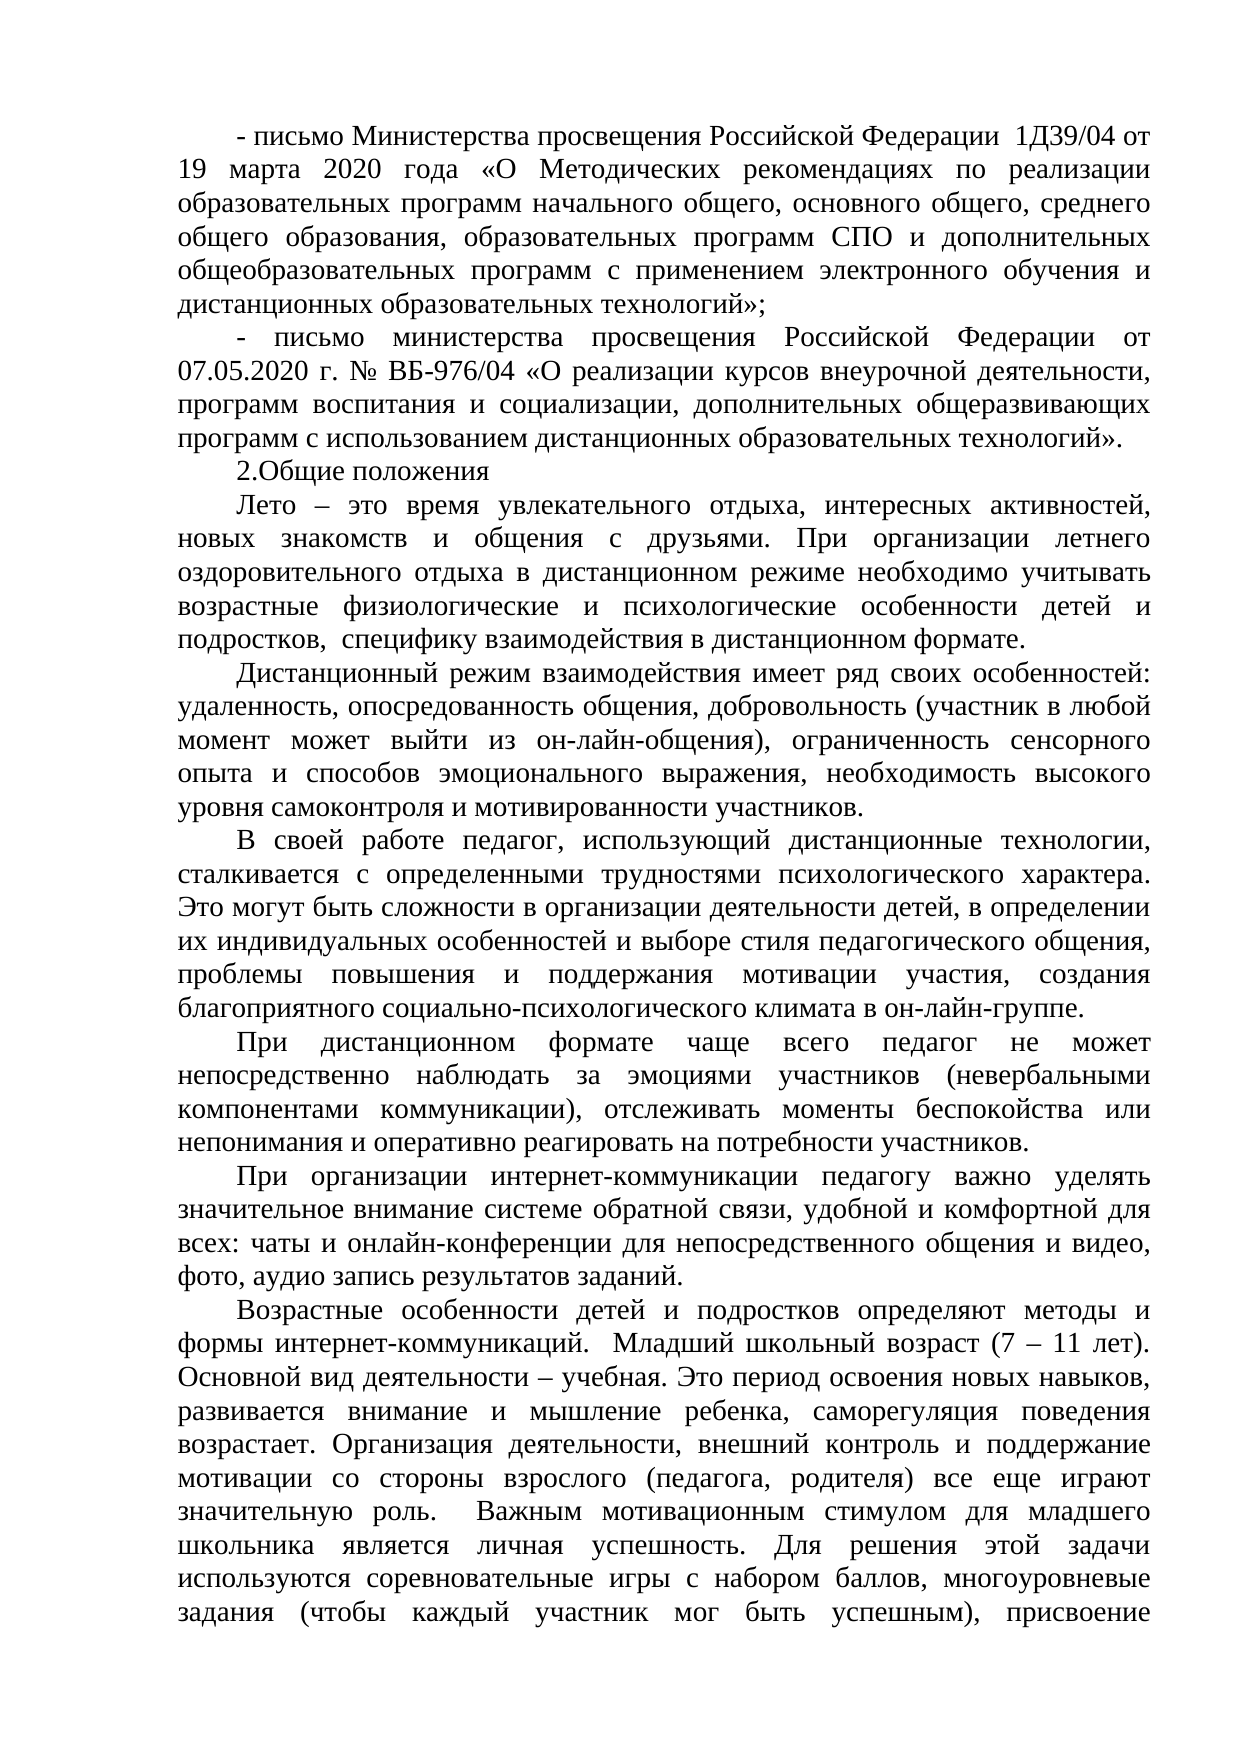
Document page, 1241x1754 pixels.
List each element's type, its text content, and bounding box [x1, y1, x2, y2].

text Дистанционный режим взаимодействия имеет ряд своих особенностей: удаленность, опосредованность общения, добровольность (участник в любой момент может выйти из он-лайн-общения), ограниченность сенсорного опыта и способов эмоционального выражения, необходимость высокого уровня самоконтроля и мотивированности участников. [177, 655, 1152, 822]
text 2.Общие положения [177, 453, 1152, 487]
text - письмо Министерства просвещения Российской Федерации 1Д39/04 от 19 марта 2020 года «О Методических рекомендациях по реализации образовательных программ начального общего, основного общего, среднего общего образования, образовательных программ СПО и дополнительных общеобразовательных программ с применением электронного обучения и дистанционных образовательных технологий»; [177, 118, 1152, 319]
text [177, 1292, 1152, 1627]
text В своей работе педагог, использующий дистанционные технологии, сталкивается с определенными трудностями психологического характера. Это могут быть сложности в организации деятельности детей, в определении их индивидуальных особенностей и выборе стиля педагогического общения, проблемы повышения и поддержания мотивации участия, создания благоприятного социально-психологического климата в он-лайн-группе. [177, 822, 1152, 1024]
text При организации интернет-коммуникации педагогу важно уделять значительное внимание системе обратной связи, удобной и комфортной для всех: чаты и онлайн-конференции для непосредственного общения и видео, фото, аудио запись результатов заданий. [177, 1158, 1152, 1292]
text При дистанционном формате чаще всего педагог не может непосредственно наблюдать за эмоциями участников (невербальными компонентами коммуникации), отслеживать моменты беспокойства или непонимания и оперативно реагировать на потребности участников. [177, 1024, 1152, 1158]
text - письмо министерства просвещения Российской Федерации от 07.05.2020 г. № ВБ-976/04 «О реализации курсов внеурочной деятельности, программ воспитания и социализации, дополнительных общеразвивающих программ с использованием дистанционных образовательных технологий». [177, 319, 1152, 453]
text Лето – это время увлекательного отдыха, интересных активностей, новых знакомств и общения с друзьями. При организации летнего оздоровительного отдыха в дистанционном режиме необходимо учитывать возрастные физиологические и психологические особенности детей и подростков, специфику взаимодействия в дистанционном формате. [177, 487, 1152, 655]
